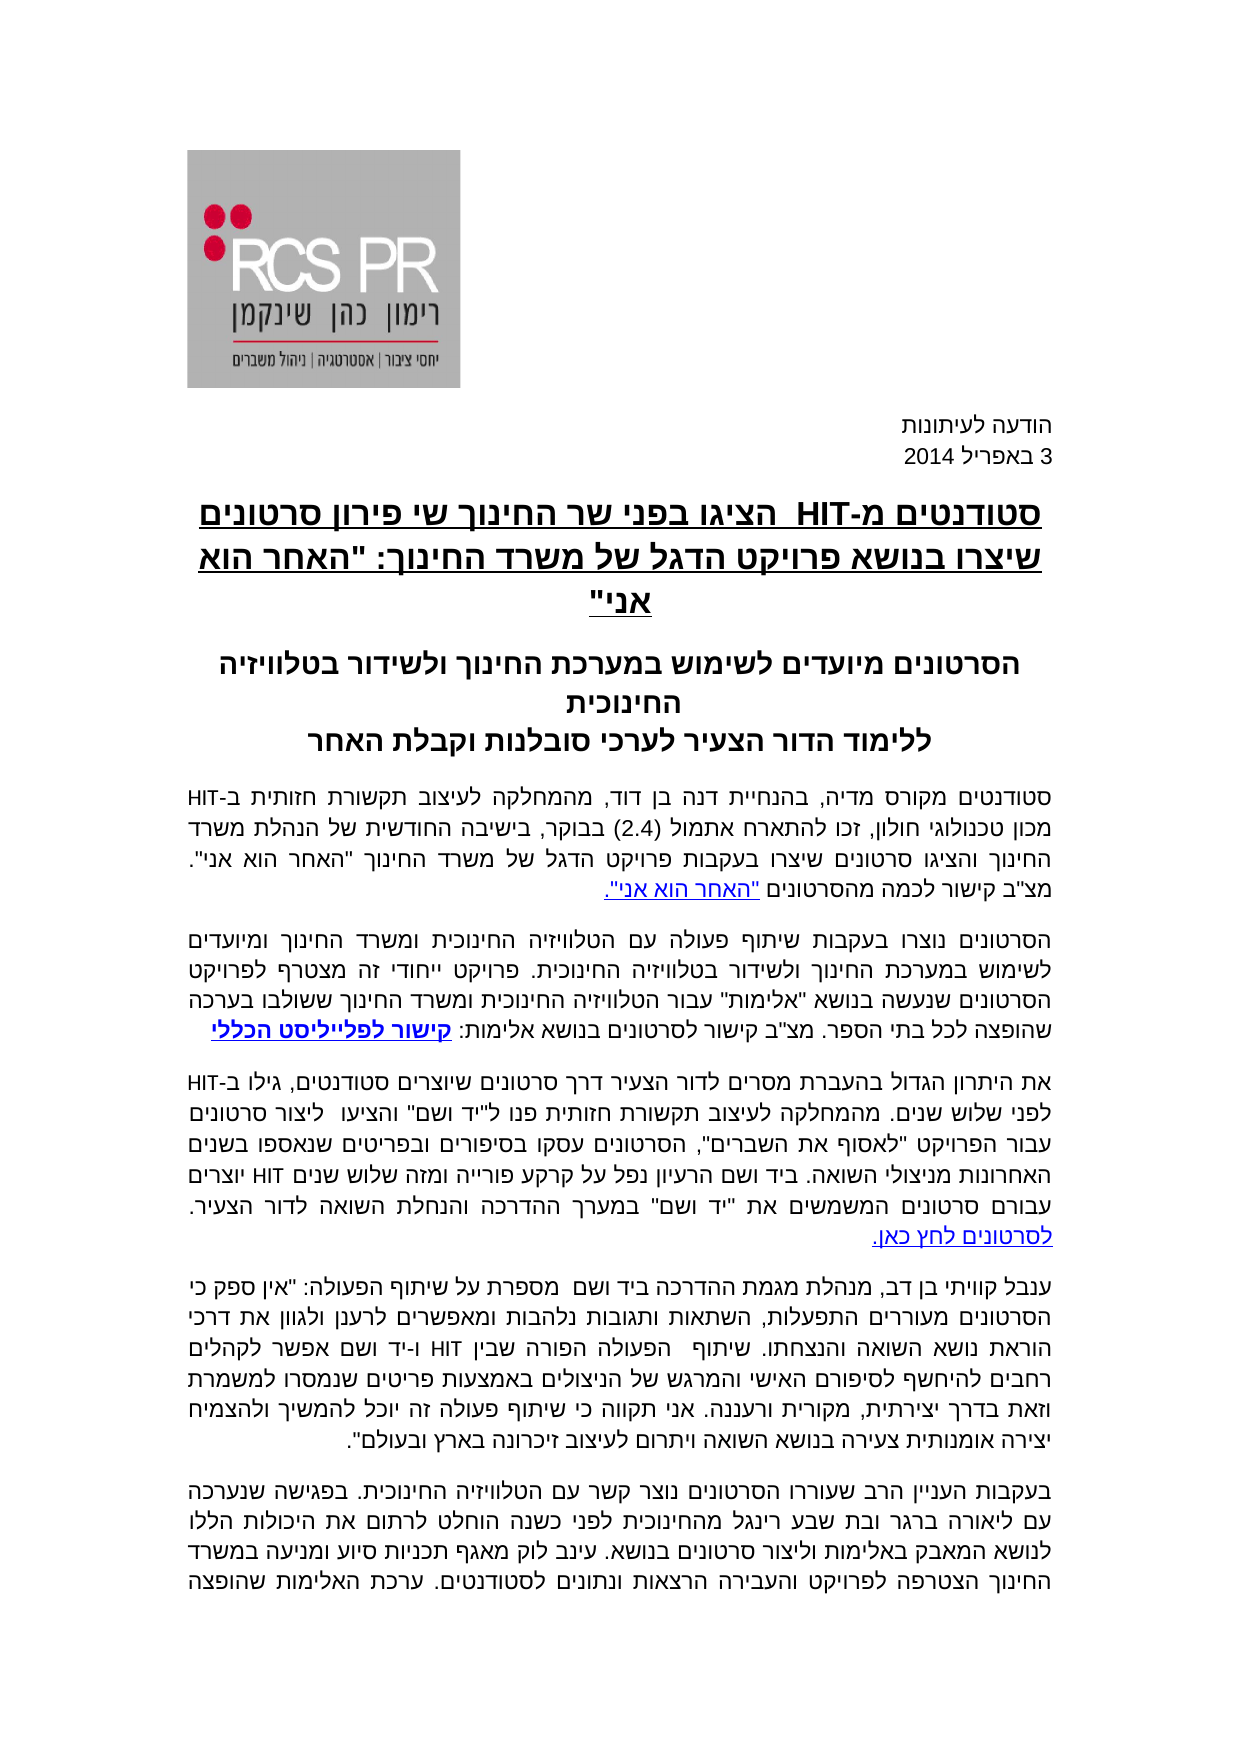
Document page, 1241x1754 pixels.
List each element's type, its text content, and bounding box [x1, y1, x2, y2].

text הסרטונים מיועדים לשימוש במערכת החינוך ולשידור בטלוויזיה החינוכית ללימוד הדור הצעיר לערכי סובלנות וקבלת האחר [187, 647, 1053, 758]
text סטודנטים מ-HIT הציגו בפני שר החינוך שי פירון סרטונים שיצרו בנושא פרויקט הדגל של משרד החינוך: "האחר הוא אני" [187, 494, 1053, 621]
picture [187, 150, 461, 388]
text את היתרון הגדול בהעברת מסרים לדור הצעיר דרך סרטונים שיוצרים סטודנטים, גילו ב-HIT לפני שלוש שנים. מהמחלקה לעיצוב תקשורת חזותית פנו ל"יד ושם" והציעו ליצור סרטונים עבור הפרויקט "לאסוף את השברים", הסרטונים עסקו בסיפורים ובפריטים שנאספו בשנים האחרונות מניצולי השואה. ביד ושם הרעיון נפל על קרקע פורייה ומזה שלוש שנים HIT יוצרים עבורם סרטונים המשמשים את "יד ושם" במערך ההדרכה והנחלת השואה לדור הצעיר. לסרטונים לחץ כאן. [187, 1068, 1053, 1249]
text ענבל קוויתי בן דב, מנהלת מגמת ההדרכה ביד ושם מספרת על שיתוף הפעולה: "אין ספק כי הסרטונים מעוררים התפעלות, השתאות ותגובות נלהבות ומאפשרים לרענן ולגוון את דרכי הוראת נושא השואה והנצחתו. שיתוף הפעולה הפורה שבין HIT ו-יד ושם אפשר לקהלים רחבים להיחשף לסיפורם האישי והמרגש של הניצולים באמצעות פריטים שנמסרו למשמרת וזאת בדרך יצירתית, מקורית ורעננה. אני תקווה כי שיתוף פעולה זה יוכל להמשיך ולהצמיח יצירה אומנותית צעירה בנושא השואה ויתרום לעיצוב זיכרונה בארץ ובעולם". [187, 1274, 1053, 1453]
text הסרטונים נוצרו בעקבות שיתוף פעולה עם הטלוויזיה החינוכית ומשרד החינוך ומיועדים לשימוש במערכת החינוך ולשידור בטלוויזיה החינוכית. פרויקט ייחודי זה מצטרף לפרויקט הסרטונים שנעשה בנושא "אלימות" עבור הטלוויזיה החינוכית ומשרד החינוך ששולבו בערכה שהופצה לכל בתי הספר. מצ"ב קישור לסרטונים בנושא אלימות: קישור לפלייליסט הכללי [187, 927, 1053, 1044]
text סטודנטים מקורס מדיה, בהנחיית דנה בן דוד, מהמחלקה לעיצוב תקשורת חזותית ב-HIT מכון טכנולוגי חולון, זכו להתארח אתמול (2.4) בבוקר, בישיבה החודשית של הנהלת משרד החינוך והציגו סרטונים שיצרו בעקבות פרויקט הדגל של משרד החינוך "האחר הוא אני". מצ"ב קישור לכמה מהסרטונים "האחר הוא אני". [187, 783, 1053, 902]
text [187, 1478, 1053, 1595]
text הודעה לעיתונות 3 באפריל 2014 [187, 412, 1053, 469]
